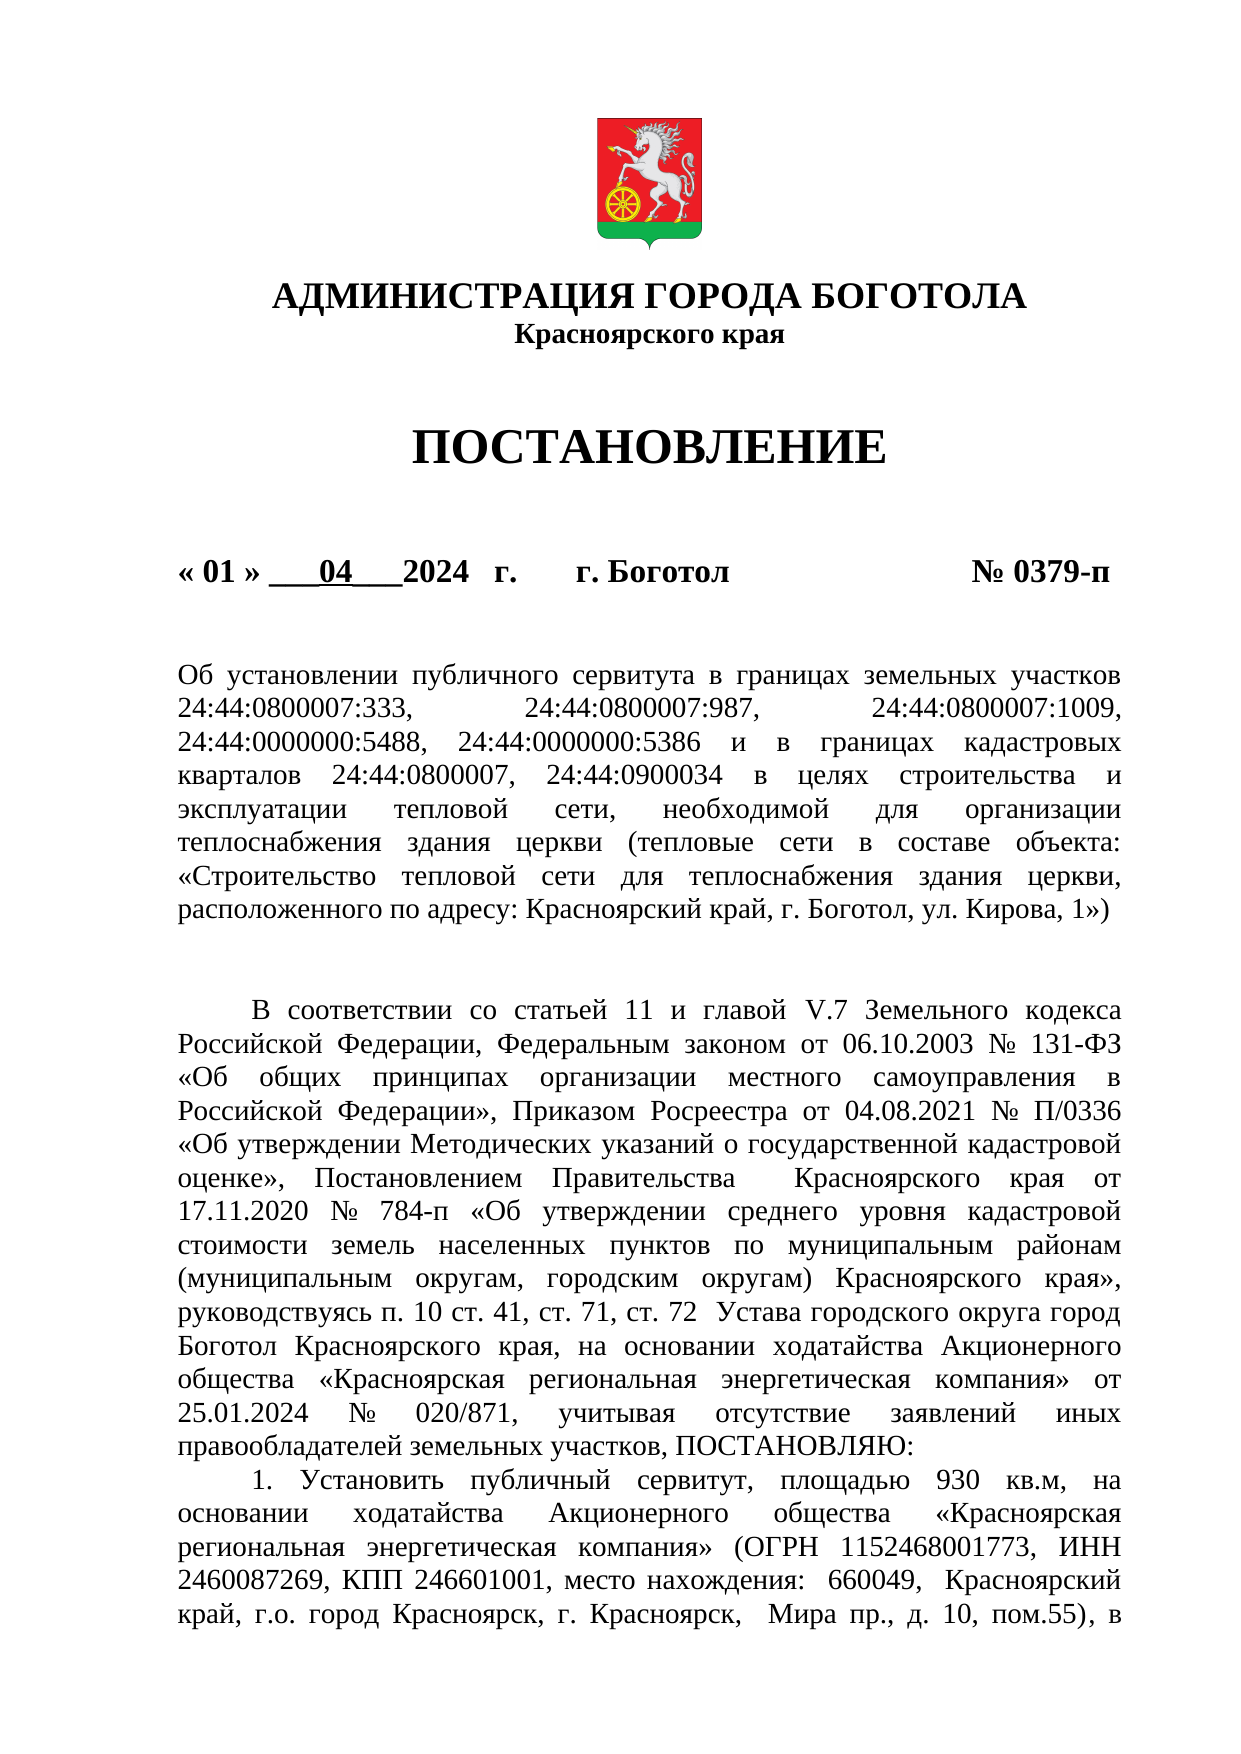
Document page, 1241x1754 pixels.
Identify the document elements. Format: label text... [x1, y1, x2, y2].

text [177, 1462, 1122, 1629]
text Об установлении публичного сервитута в границах земельных участков 24:44:0800007:333, 24:44:0800007:987, 24:44:0800007:1009, 24:44:0000000:5488, 24:44:0000000:5386 и в границах кадастровых кварталов 24:44:0800007, 24:44:0900034 в целях строительства и эксплуатации тепловой сети, необходимой для организации теплоснабжения здания церкви (тепловые сети в составе объекта: «Строительство тепловой сети для теплоснабжения здания церкви, расположенного по адресу: Красноярский край, г. Боготол, ул. Кирова, 1») [177, 657, 1122, 925]
text В соответствии со статьей 11 и главой V.7 Земельного кодекса Российской Федерации, Федеральным законом от 06.10.2003 № 131-ФЗ «Об общих принципах организации местного самоуправления в Российской Федерации», Приказом Росреестра от 04.08.2021 № П/0336 «Об утверждении Методических указаний о государственной кадастровой оценке», Постановлением Правительства Красноярского края от 17.11.2020 № 784-п «Об утверждении среднего уровня кадастровой стоимости земель населенных пунктов по муниципальным районам (муниципальным округам, городским округам) Красноярского края», руководствуясь п. 10 ст. 41, ст. 71, ст. 72 Устава городского округа город Боготол Красноярского края, на основании ходатайства Акционерного общества «Красноярская региональная энергетическая компания» от 25.01.2024 № 020/871, учитывая отсутствие заявлений иных правообладателей земельных участков, ПОСТАНОВЛЯЮ: [177, 992, 1122, 1462]
text « 01 » ___04___2024 г. г. Боготол № 0379-п [177, 551, 1122, 590]
text ПОСТАНОВЛЕНИЕ [177, 417, 1122, 475]
text АДМИНИСТРАЦИЯ ГОРОДА БОГОТОЛА [177, 273, 1122, 317]
text Красноярского края [177, 317, 1122, 350]
picture [597, 118, 702, 250]
